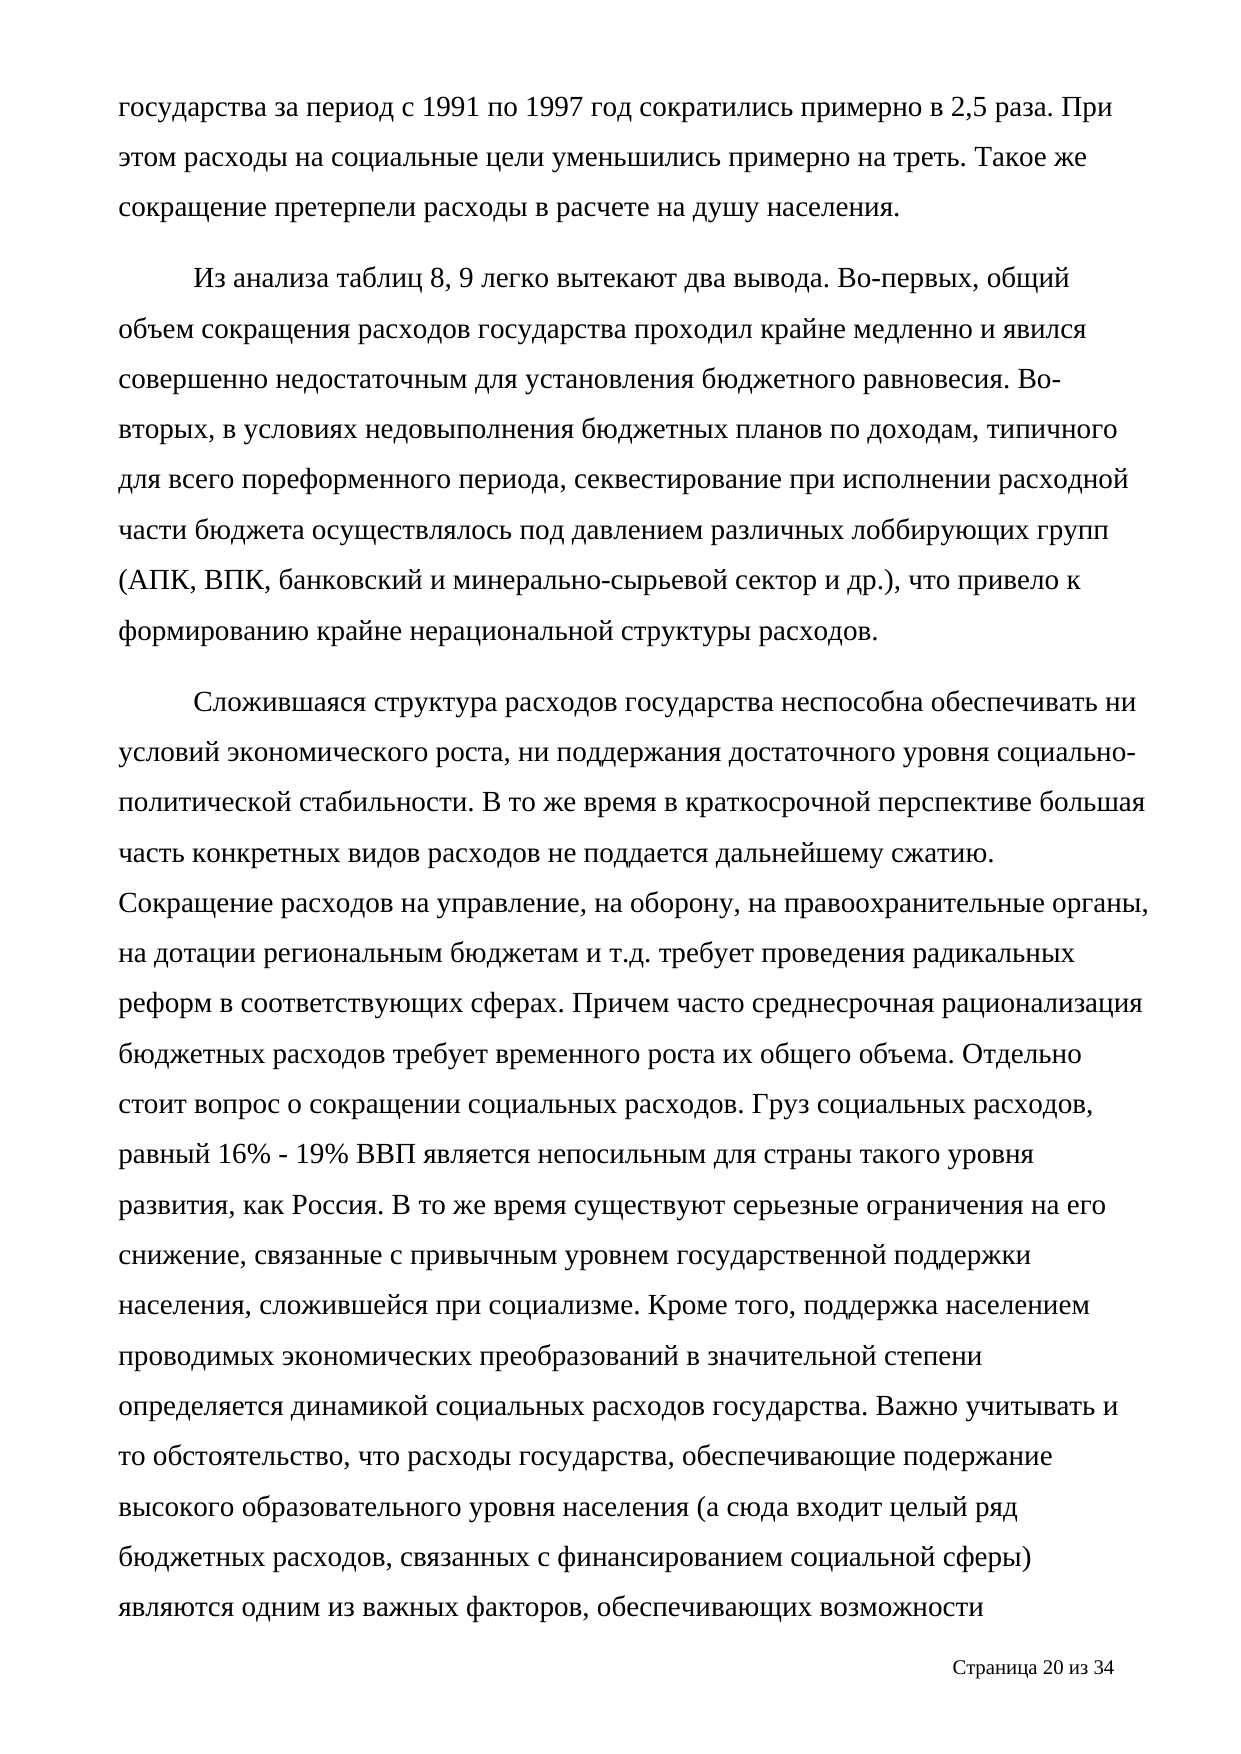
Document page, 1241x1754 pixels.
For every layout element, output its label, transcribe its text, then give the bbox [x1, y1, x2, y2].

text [118, 89, 1152, 223]
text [118, 684, 1152, 1623]
text Из анализа таблиц 8, 9 легко вытекают два вывода. Во-первых, общий объем сокращения расходов государства проходил крайне медленно и явился совершенно недостаточным для установления бюджетного равновесия. Во-вторых, в условиях недовыполнения бюджетных планов по доходам, типичного для всего пореформенного периода, секвестирование при исполнении расходной части бюджета осуществлялось под давлением различных лоббирующих групп (АПК, ВПК, банковский и минерально-сырьевой сектор и др.), что привело к формированию крайне нерациональной структуры расходов. [118, 260, 1152, 646]
